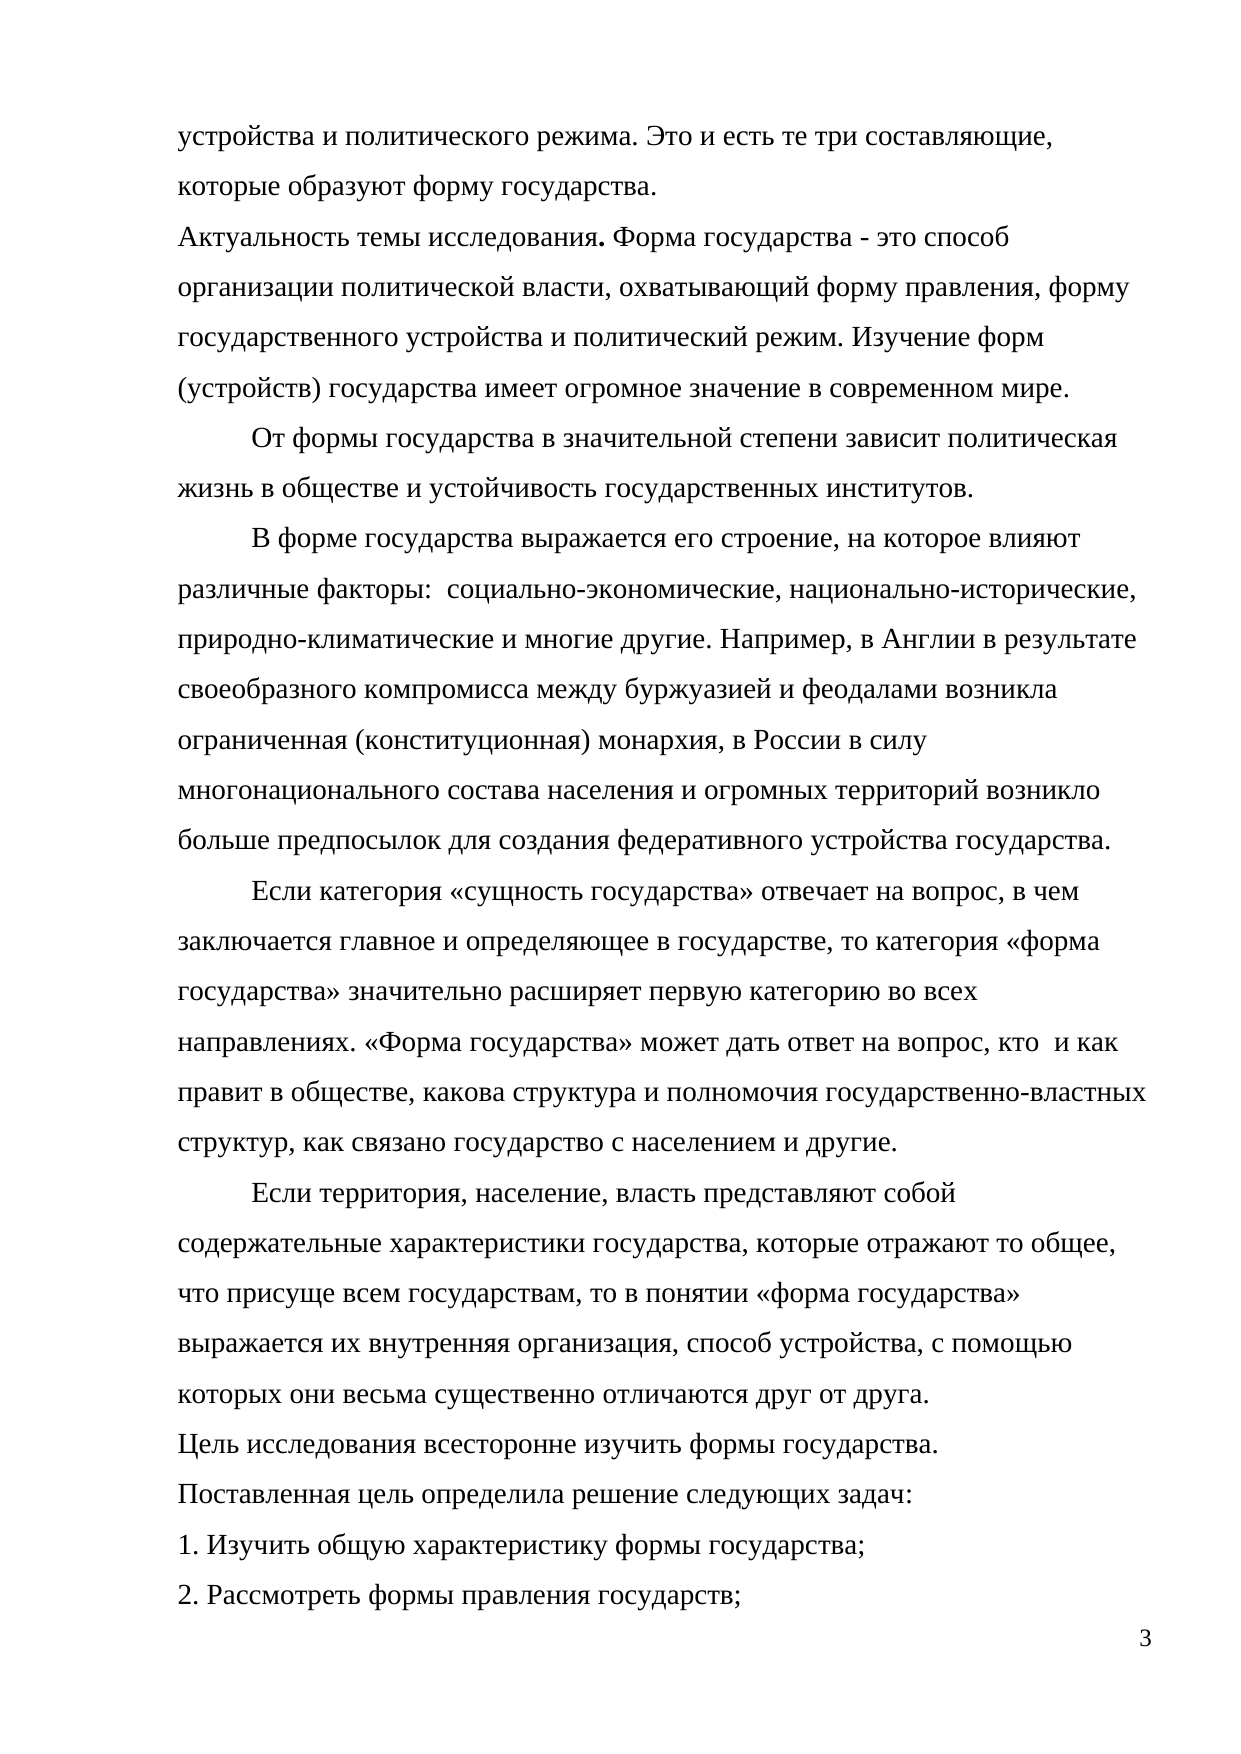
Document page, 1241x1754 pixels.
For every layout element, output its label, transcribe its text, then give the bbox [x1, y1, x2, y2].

text Если категория «сущность государства» отвечает на вопрос, в чем заключается главное и определяющее в государстве, то категория «форма государства» значительно расширяет первую категорию во всех направлениях. «Форма государства» может дать ответ на вопрос, кто и как правит в обществе, какова структура и полномочия государственно-властных структур, как связано государство с населением и другие. [177, 873, 1152, 1158]
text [177, 118, 1152, 202]
text 2. Рассмотреть формы правления государств; [177, 1577, 1152, 1611]
text От формы государства в значительной степени зависит политическая жизнь в обществе и устойчивость государственных институтов. [177, 420, 1152, 504]
text Цель исследования всесторонне изучить формы государства. [177, 1426, 1152, 1460]
text Поставленная цель определила решение следующих задач: [177, 1477, 1152, 1510]
text 1. Изучить общую характеристику формы государства; [177, 1527, 1152, 1560]
text Если территория, население, власть представляют собой содержательные характеристики государства, которые отражают то общее, что присуще всем государствам, то в понятии «форма государства» выражается их внутренняя организация, способ устройства, с помощью которых они весьма существенно отличаются друг от друга. [177, 1175, 1152, 1409]
text Актуальность темы исследования. Форма государства - это способ организации политической власти, охватывающий форму правления, форму государственного устройства и политический режим. Изучение форм (устройств) государства имеет огромное значение в современном мире. [177, 219, 1152, 403]
text В форме государства выражается его строение, на которое влияют различные факторы: социально-экономические, национально-исторические, природно-климатические и многие другие. Например, в Англии в результате своеобразного компромисса между буржуазией и феодалами возникла ограниченная (конституционная) монархия, в России в силу многонационального состава населения и огромных территорий возникло больше предпосылок для создания федеративного устройства государства. [177, 521, 1152, 856]
